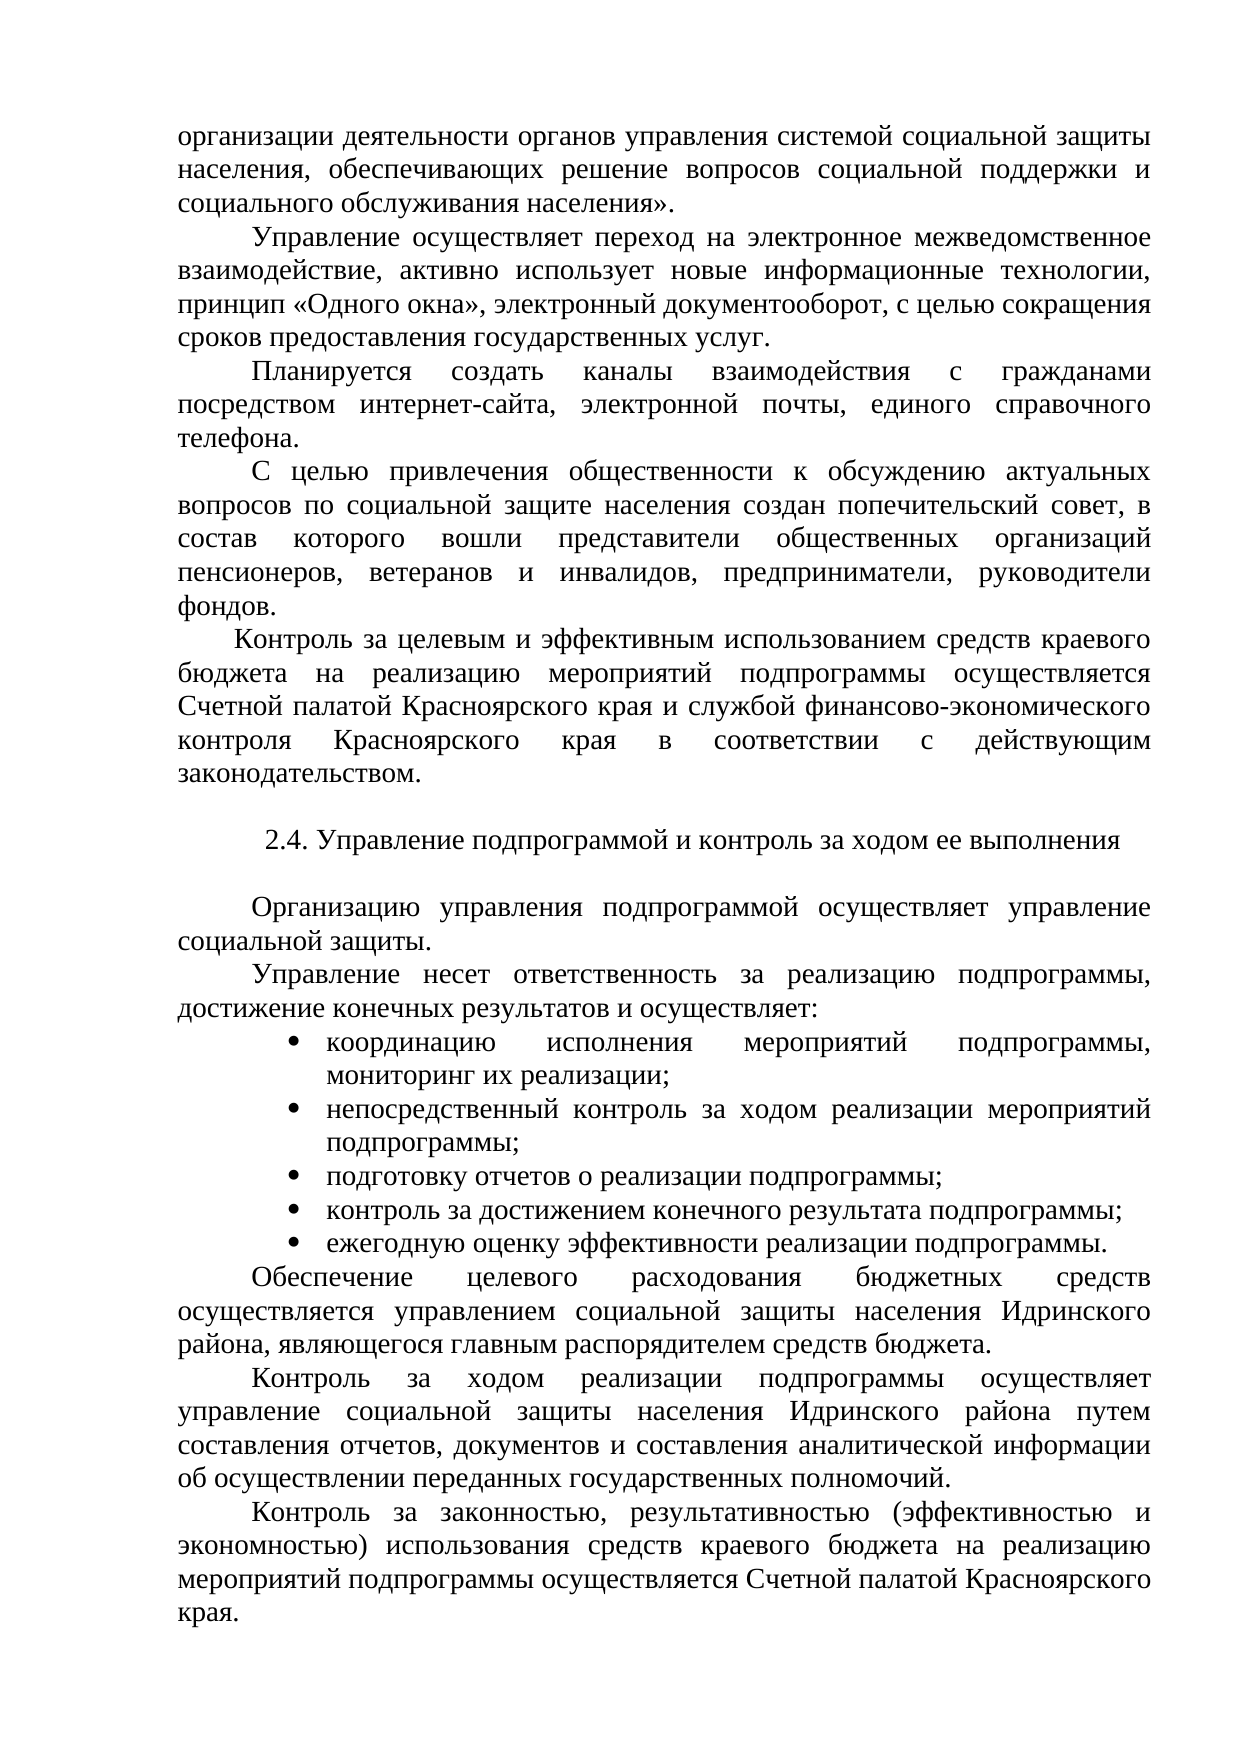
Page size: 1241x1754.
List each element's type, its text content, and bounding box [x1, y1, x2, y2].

text Управление осуществляет переход на электронное межведомственное взаимодействие, активно использует новые информационные технологии, принцип «Одного окна», электронный документооборот, с целью сокращения сроков предоставления государственных услуг. [177, 219, 1152, 353]
text Контроль за ходом реализации подпрограммы осуществляет управление социальной защиты населения Идринского района путем составления отчетов, документов и составления аналитической информации об осуществлении переданных государственных полномочий. [177, 1360, 1152, 1494]
list координацию исполнения мероприятий подпрограммы, мониторинг их реализации; [288, 1024, 1152, 1091]
text Организацию управления подпрограммой осуществляет управление социальной защиты. [177, 889, 1152, 957]
text Управление несет ответственность за реализацию подпрограммы, достижение конечных результатов и осуществляет: [177, 957, 1152, 1024]
text Планируется создать каналы взаимодействия с гражданами посредством интернет-сайта, электронной почты, единого справочного телефона. [177, 353, 1152, 453]
text Контроль за целевым и эффективным использованием средств краевого бюджета на реализацию мероприятий подпрограммы осуществляется Счетной палатой Красноярского края и службой финансово-экономического контроля Красноярского края в соответствии с действующим законодательством. [177, 621, 1152, 789]
list ежегодную оценку эффективности реализации подпрограммы. [288, 1225, 1152, 1259]
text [177, 118, 1152, 219]
text С целью привлечения общественности к обсуждению актуальных вопросов по социальной защите населения создан попечительский совет, в состав которого вошли представители общественных организаций пенсионеров, ветеранов и инвалидов, предприниматели, руководители фондов. [177, 453, 1152, 621]
list контроль за достижением конечного результата подпрограммы; [288, 1192, 1152, 1225]
text Обеспечение целевого расходования бюджетных средств осуществляется управлением социальной защиты населения Идринского района, являющегося главным распорядителем средств бюджета. [177, 1259, 1152, 1360]
text 2.4. Управление подпрограммой и контроль за ходом ее выполнения [177, 822, 1152, 856]
list непосредственный контроль за ходом реализации мероприятий подпрограммы; [288, 1091, 1152, 1158]
list подготовку отчетов о реализации подпрограммы; [288, 1158, 1152, 1192]
text Контроль за законностью, результативностью (эффективностью и экономностью) использования средств краевого бюджета на реализацию мероприятий подпрограммы осуществляется Счетной палатой Красноярского края. [177, 1494, 1152, 1628]
